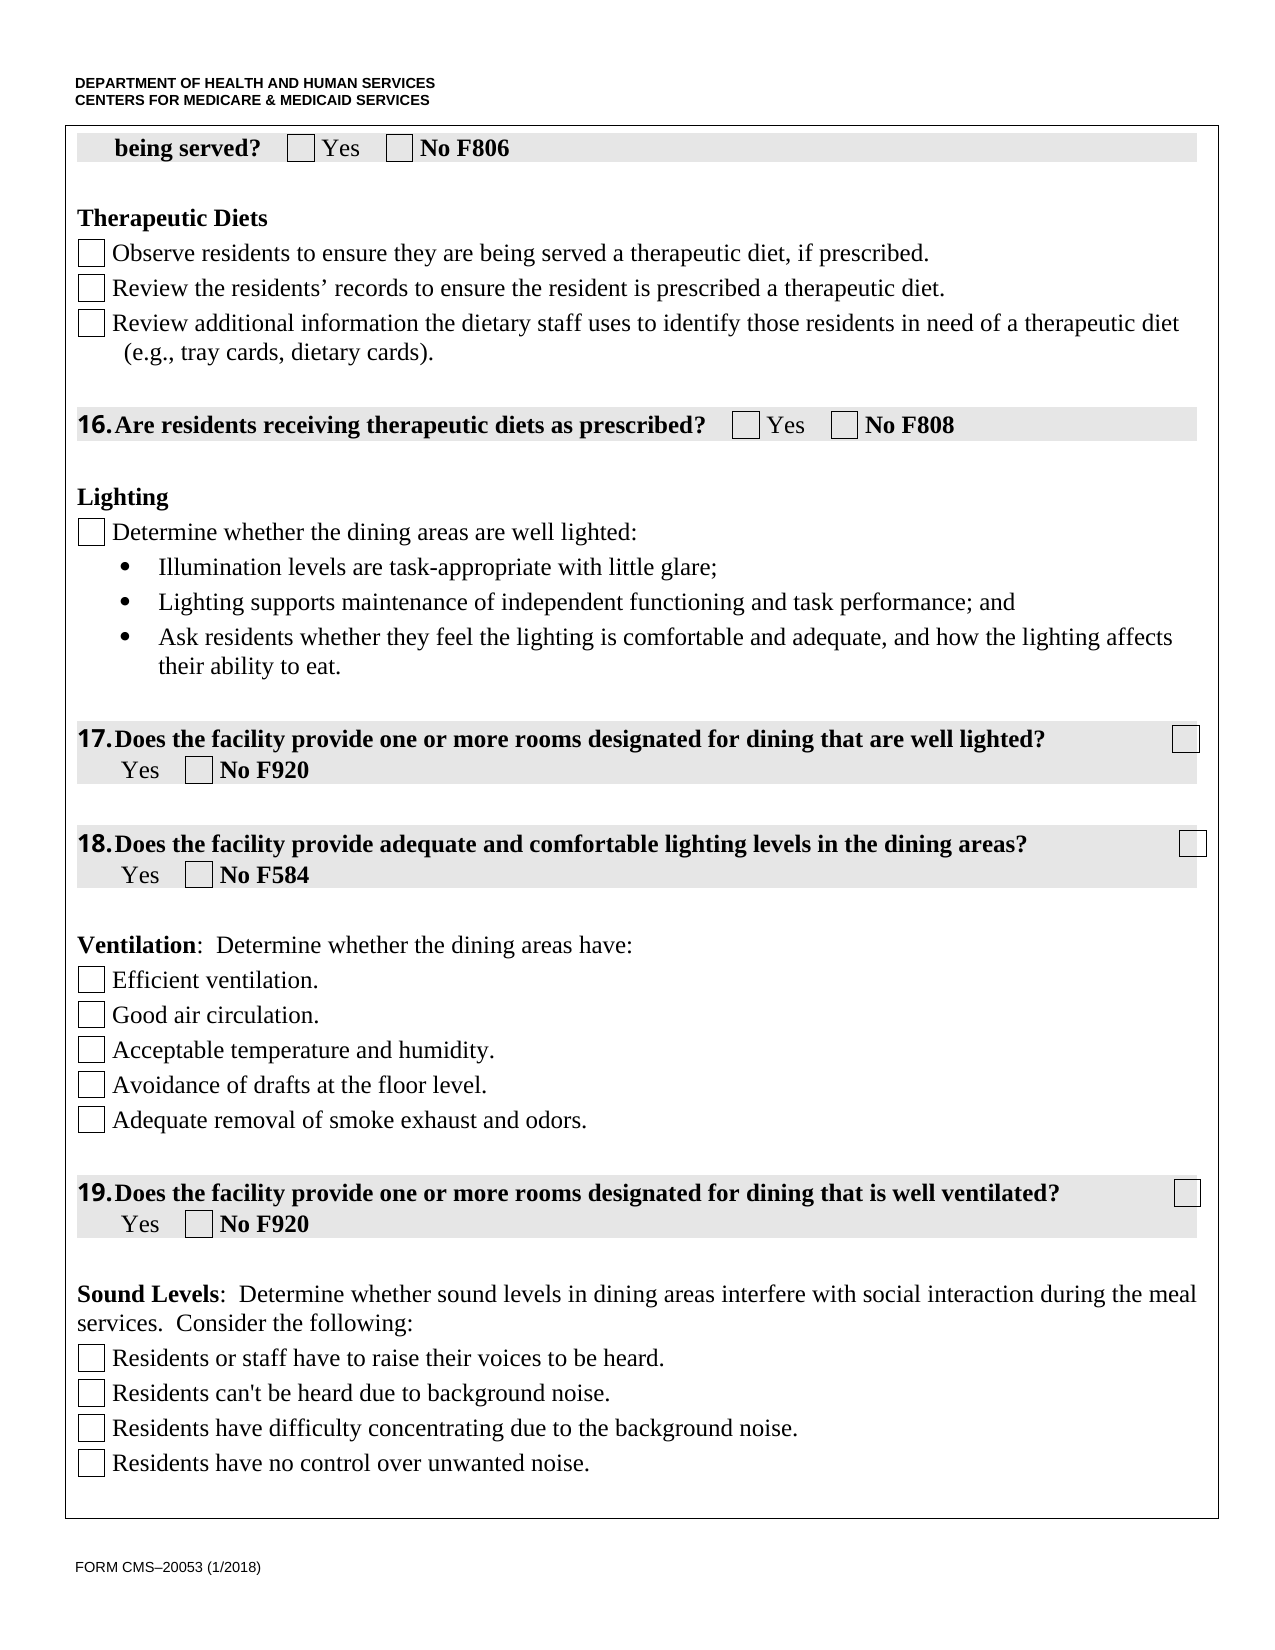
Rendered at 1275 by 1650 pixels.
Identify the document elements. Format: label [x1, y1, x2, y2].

table_cell [66, 126, 1218, 1518]
